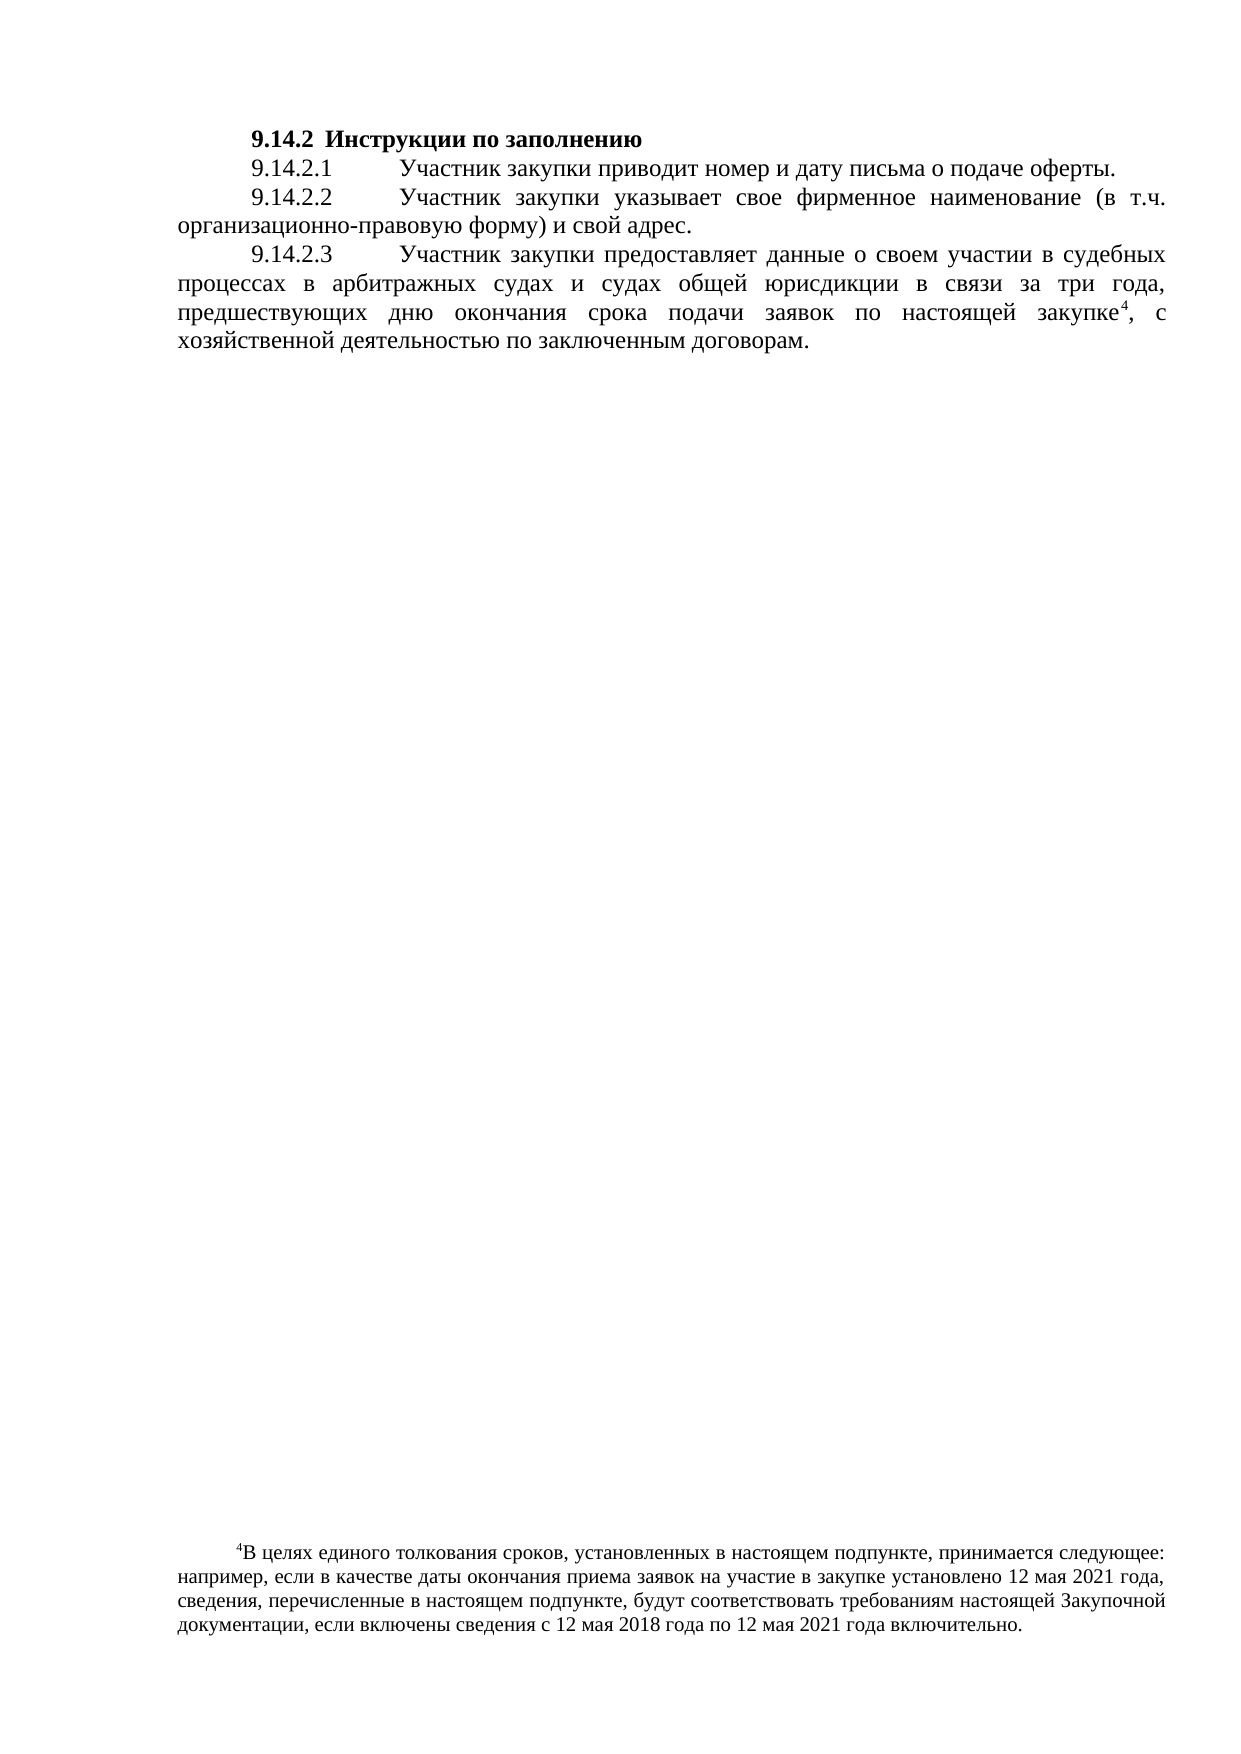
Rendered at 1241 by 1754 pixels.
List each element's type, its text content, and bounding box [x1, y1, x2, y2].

list Участник закупки приводит номер и дату письма о подаче оферты. [177, 153, 1167, 182]
list Участник закупки указывает свое фирменное наименование (в т.ч. организационно-правовую форму) и свой адрес. [177, 182, 1167, 239]
list Участник закупки предоставляет данные о своем участии в судебных процессах в арбитражных судах и судах общей юрисдикции в связи за три года, предшествующих дню окончания срока подачи заявок по настоящей закупке, с хозяйственной деятельностью по заключенным договорам. [177, 239, 1167, 354]
list Инструкции по заполнению [177, 124, 1167, 153]
